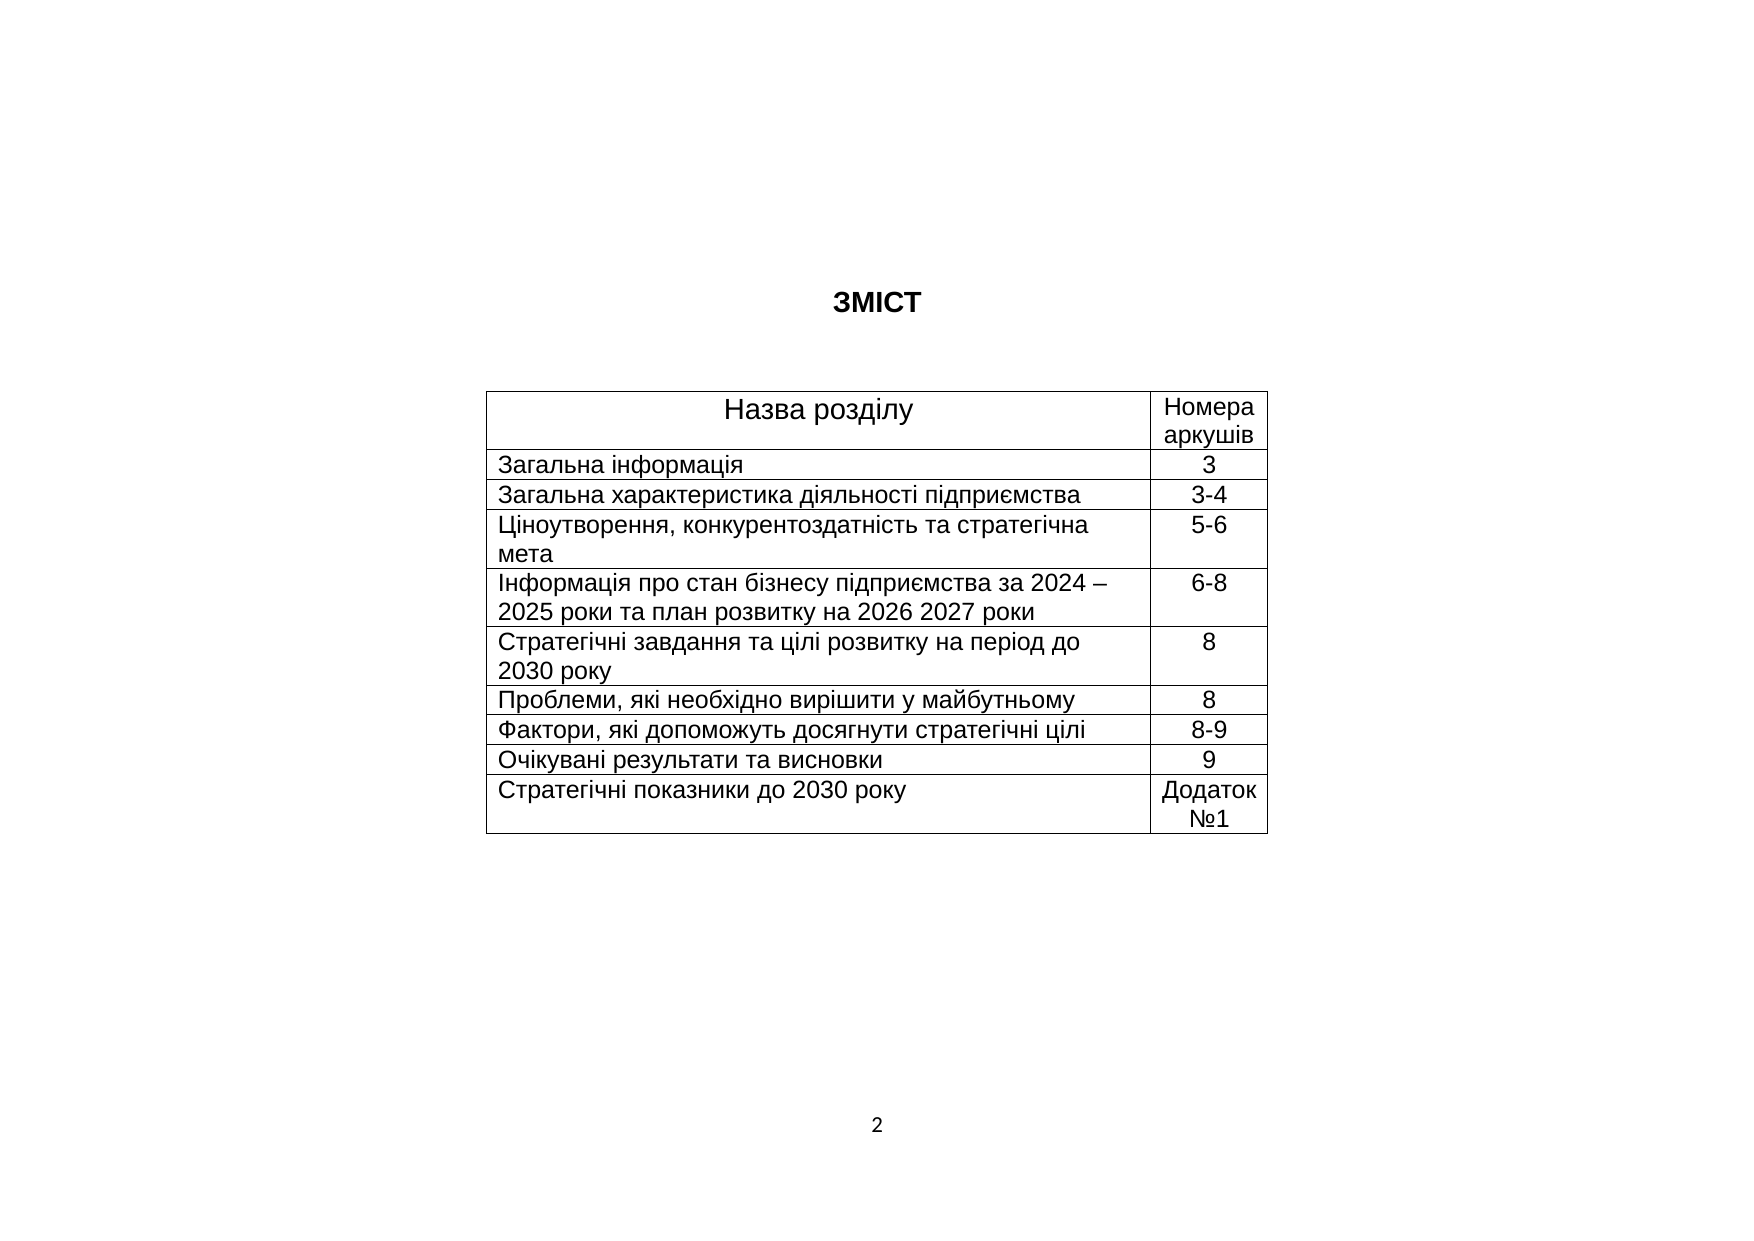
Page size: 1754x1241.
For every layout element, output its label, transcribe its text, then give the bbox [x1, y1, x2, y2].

table_cell Загальна інформація [487, 450, 1150, 479]
table_cell 9 [1151, 745, 1267, 774]
table_header Номера аркушів [1151, 392, 1267, 449]
table_cell Очікувані результати та висновки [487, 745, 1150, 774]
table_cell Проблеми, які необхідно вирішити у майбутньому [487, 686, 1150, 714]
table_cell 3 [1151, 450, 1267, 479]
table_cell 3-4 [1151, 480, 1267, 509]
table_cell 5-6 [1151, 510, 1267, 567]
table_cell Фактори, які допоможуть досягнути стратегічні цілі [487, 715, 1150, 744]
table_cell 8 [1151, 627, 1267, 684]
table_header Назва розділу [487, 392, 1150, 449]
table_cell Інформація про стан бізнесу підприємства за 2024 – 2025 роки та план розвитку на 2026 2027 роки [487, 569, 1150, 626]
table_cell Загальна характеристика діяльності підприємства [487, 480, 1150, 509]
table_cell Стратегічні показники до 2030 року [487, 775, 1150, 832]
table_cell Ціноутворення, конкурентоздатність та стратегічна мета [487, 510, 1150, 567]
table_cell Стратегічні завдання та цілі розвитку на період до 2030 року [487, 627, 1150, 684]
table_cell Додаток №1 [1151, 775, 1267, 832]
table_cell 6-8 [1151, 569, 1267, 626]
text ЗМІСТ [118, 285, 1636, 319]
table_cell 8 [1151, 686, 1267, 714]
table_cell 8-9 [1151, 715, 1267, 744]
